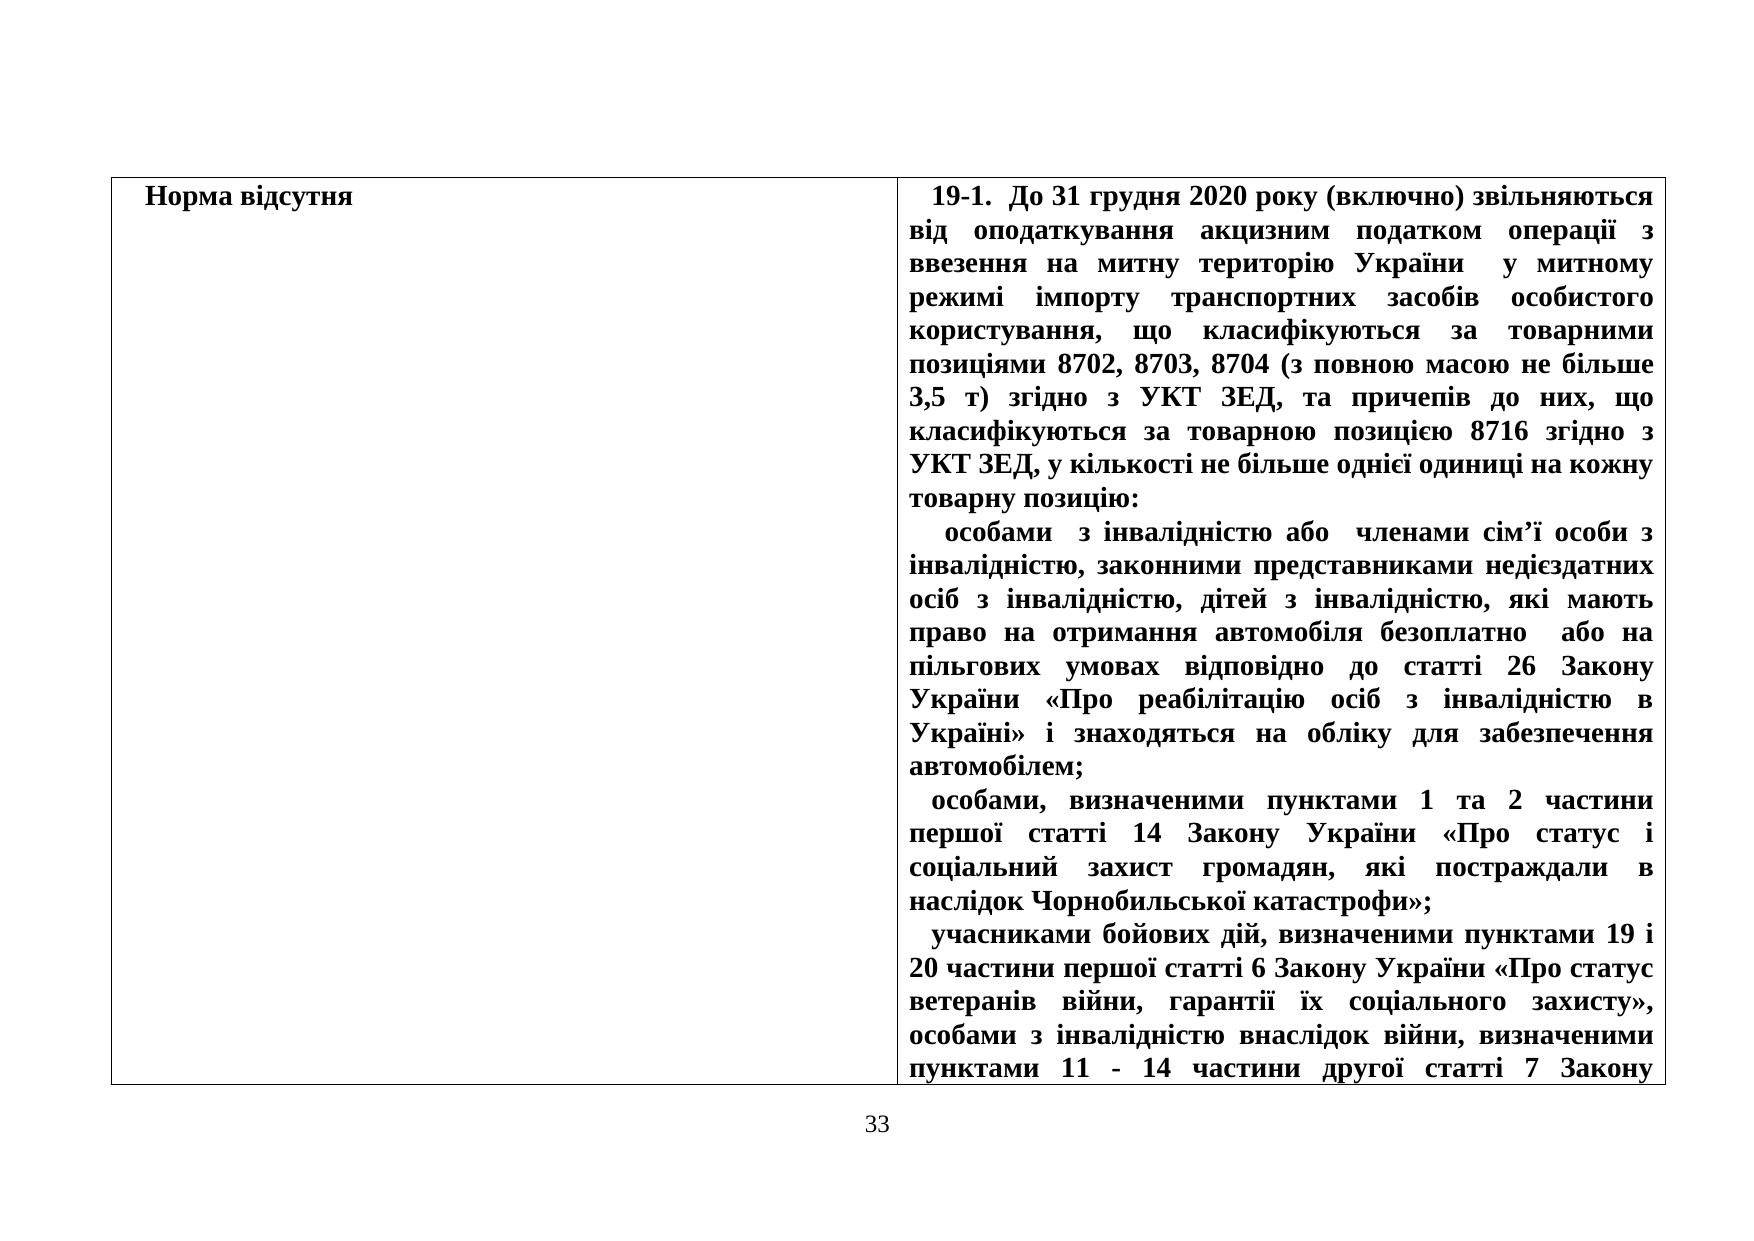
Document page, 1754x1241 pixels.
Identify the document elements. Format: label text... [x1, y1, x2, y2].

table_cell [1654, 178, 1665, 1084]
table_cell Норма відсутня [112, 178, 897, 1084]
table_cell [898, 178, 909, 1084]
